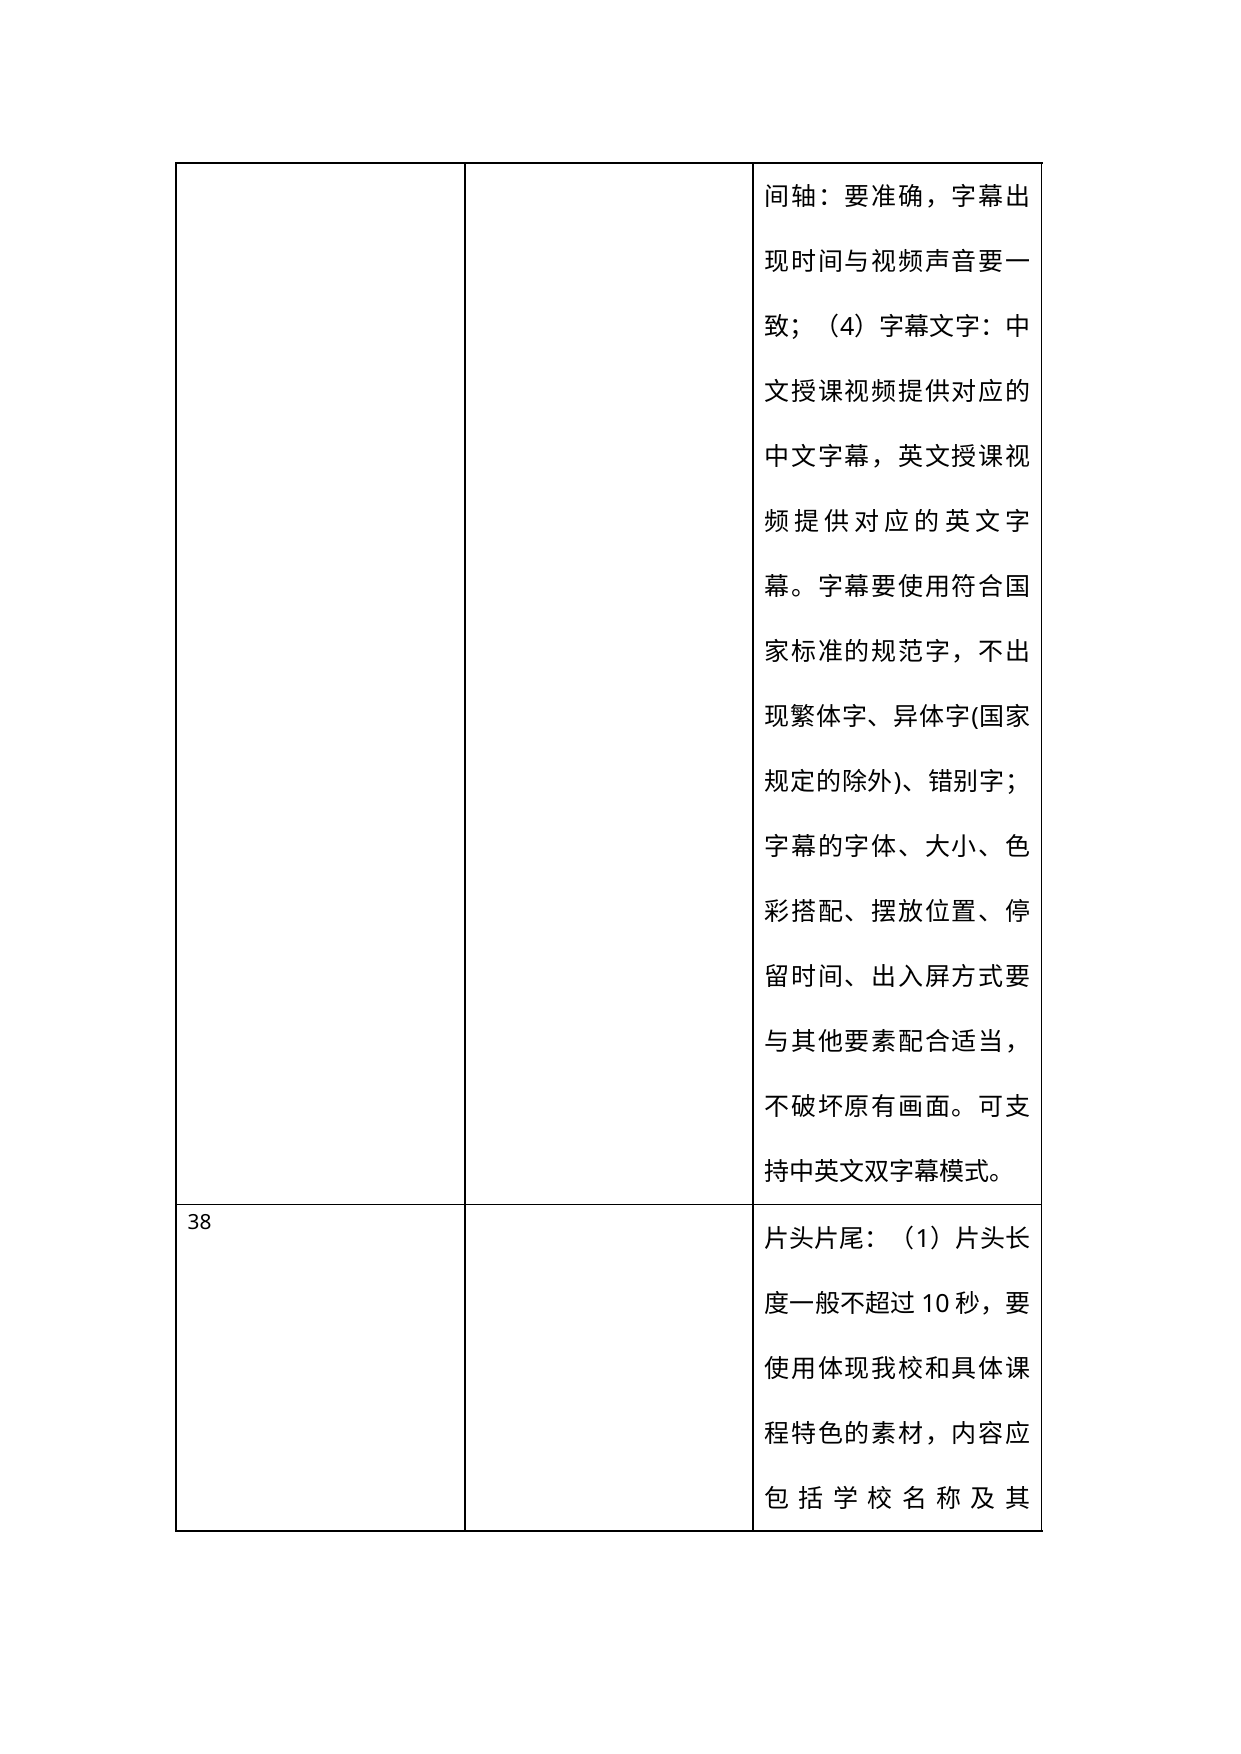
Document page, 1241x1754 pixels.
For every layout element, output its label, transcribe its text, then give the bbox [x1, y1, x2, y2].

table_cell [754, 164, 1041, 1203]
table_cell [754, 1205, 1041, 1530]
table_cell [466, 164, 752, 1203]
table_cell 38 [177, 1205, 464, 1530]
table_cell [466, 1205, 752, 1530]
table_cell 37 [177, 164, 464, 1203]
